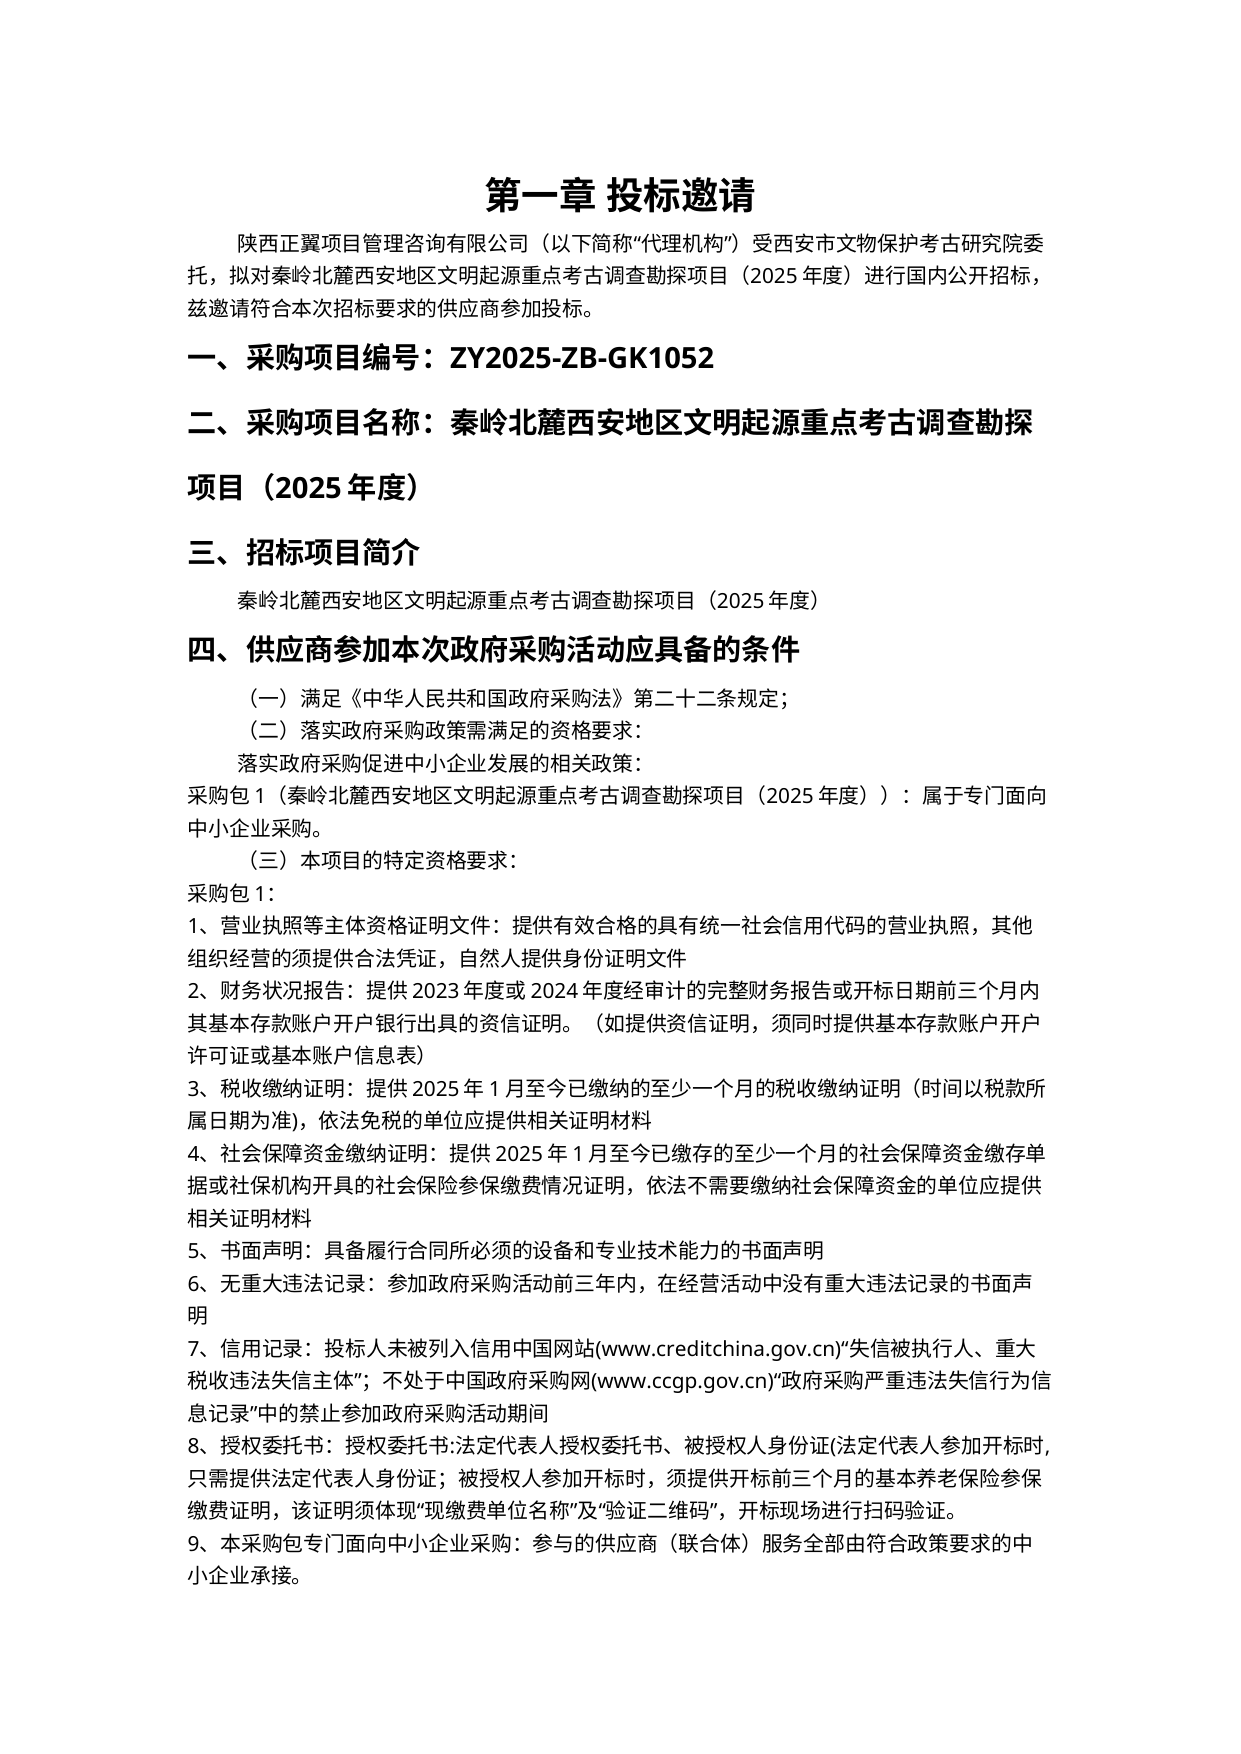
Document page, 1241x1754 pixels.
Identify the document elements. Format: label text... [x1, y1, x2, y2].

text 4、社会保障资金缴纳证明：提供2025年1月至今已缴存的至少一个月的社会保障资金缴存单据或社保机构开具的社会保险参保缴费情况证明，依法不需要缴纳社会保障资金的单位应提供相关证明材料 [187, 1137, 1053, 1234]
text 采购包1（秦岭北麓西安地区文明起源重点考古调查勘探项目（2025年度））：属于专门面向中小企业采购。 [187, 779, 1053, 844]
text 四、供应商参加本次政府采购活动应具备的条件 [187, 617, 1053, 682]
text （一）满足《中华人民共和国政府采购法》第二十二条规定； [187, 682, 1053, 714]
text 1、营业执照等主体资格证明文件：提供有效合格的具有统一社会信用代码的营业执照，其他组织经营的须提供合法凭证，自然人提供身份证明文件 [187, 909, 1053, 974]
text 3、税收缴纳证明：提供2025年1月至今已缴纳的至少一个月的税收缴纳证明（时间以税款所属日期为准)，依法免税的单位应提供相关证明材料 [187, 1072, 1053, 1137]
text 9、本采购包专门面向中小企业采购：参与的供应商（联合体）服务全部由符合政策要求的中小企业承接。 [187, 1527, 1053, 1592]
text 陕西正翼项目管理咨询有限公司（以下简称“代理机构”）受西安市文物保护考古研究院委托，拟对秦岭北麓西安地区文明起源重点考古调查勘探项目（2025年度）进行国内公开招标，兹邀请符合本次招标要求的供应商参加投标。 [187, 227, 1053, 324]
text 采购包1： [187, 877, 1053, 909]
text （二）落实政府采购政策需满足的资格要求： [187, 714, 1053, 747]
text 2、财务状况报告：提供2023年度或2024年度经审计的完整财务报告或开标日期前三个月内其基本存款账户开户银行出具的资信证明。（如提供资信证明，须同时提供基本存款账户开户许可证或基本账户信息表） [187, 974, 1053, 1072]
text 落实政府采购促进中小企业发展的相关政策： [187, 747, 1053, 779]
text （三）本项目的特定资格要求： [187, 844, 1053, 877]
text 6、无重大违法记录：参加政府采购活动前三年内，在经营活动中没有重大违法记录的书面声明 [187, 1267, 1053, 1332]
text 一、采购项目编号：ZY2025-ZB-GK1052 [187, 324, 1053, 389]
text 二、采购项目名称：秦岭北麓西安地区文明起源重点考古调查勘探项目（2025年度） [187, 389, 1053, 519]
text 7、信用记录：投标人未被列入信用中国网站(www.creditchina.gov.cn)“失信被执行人、重大税收违法失信主体”；不处于中国政府采购网(www.ccgp.gov.cn)“政府采购严重违法失信行为信息记录”中的禁止参加政府采购活动期间 [187, 1332, 1053, 1429]
text 秦岭北麓西安地区文明起源重点考古调查勘探项目（2025年度） [187, 584, 1053, 617]
text 第一章 投标邀请 [187, 162, 1053, 227]
text 5、书面声明：具备履行合同所必须的设备和专业技术能力的书面声明 [187, 1234, 1053, 1267]
text 三、招标项目简介 [187, 519, 1053, 584]
text 8、授权委托书：授权委托书:法定代表人授权委托书、被授权人身份证(法定代表人参加开标时,只需提供法定代表人身份证；被授权人参加开标时，须提供开标前三个月的基本养老保险参保缴费证明，该证明须体现“现缴费单位名称”及“验证二维码”，开标现场进行扫码验证。 [187, 1429, 1053, 1527]
